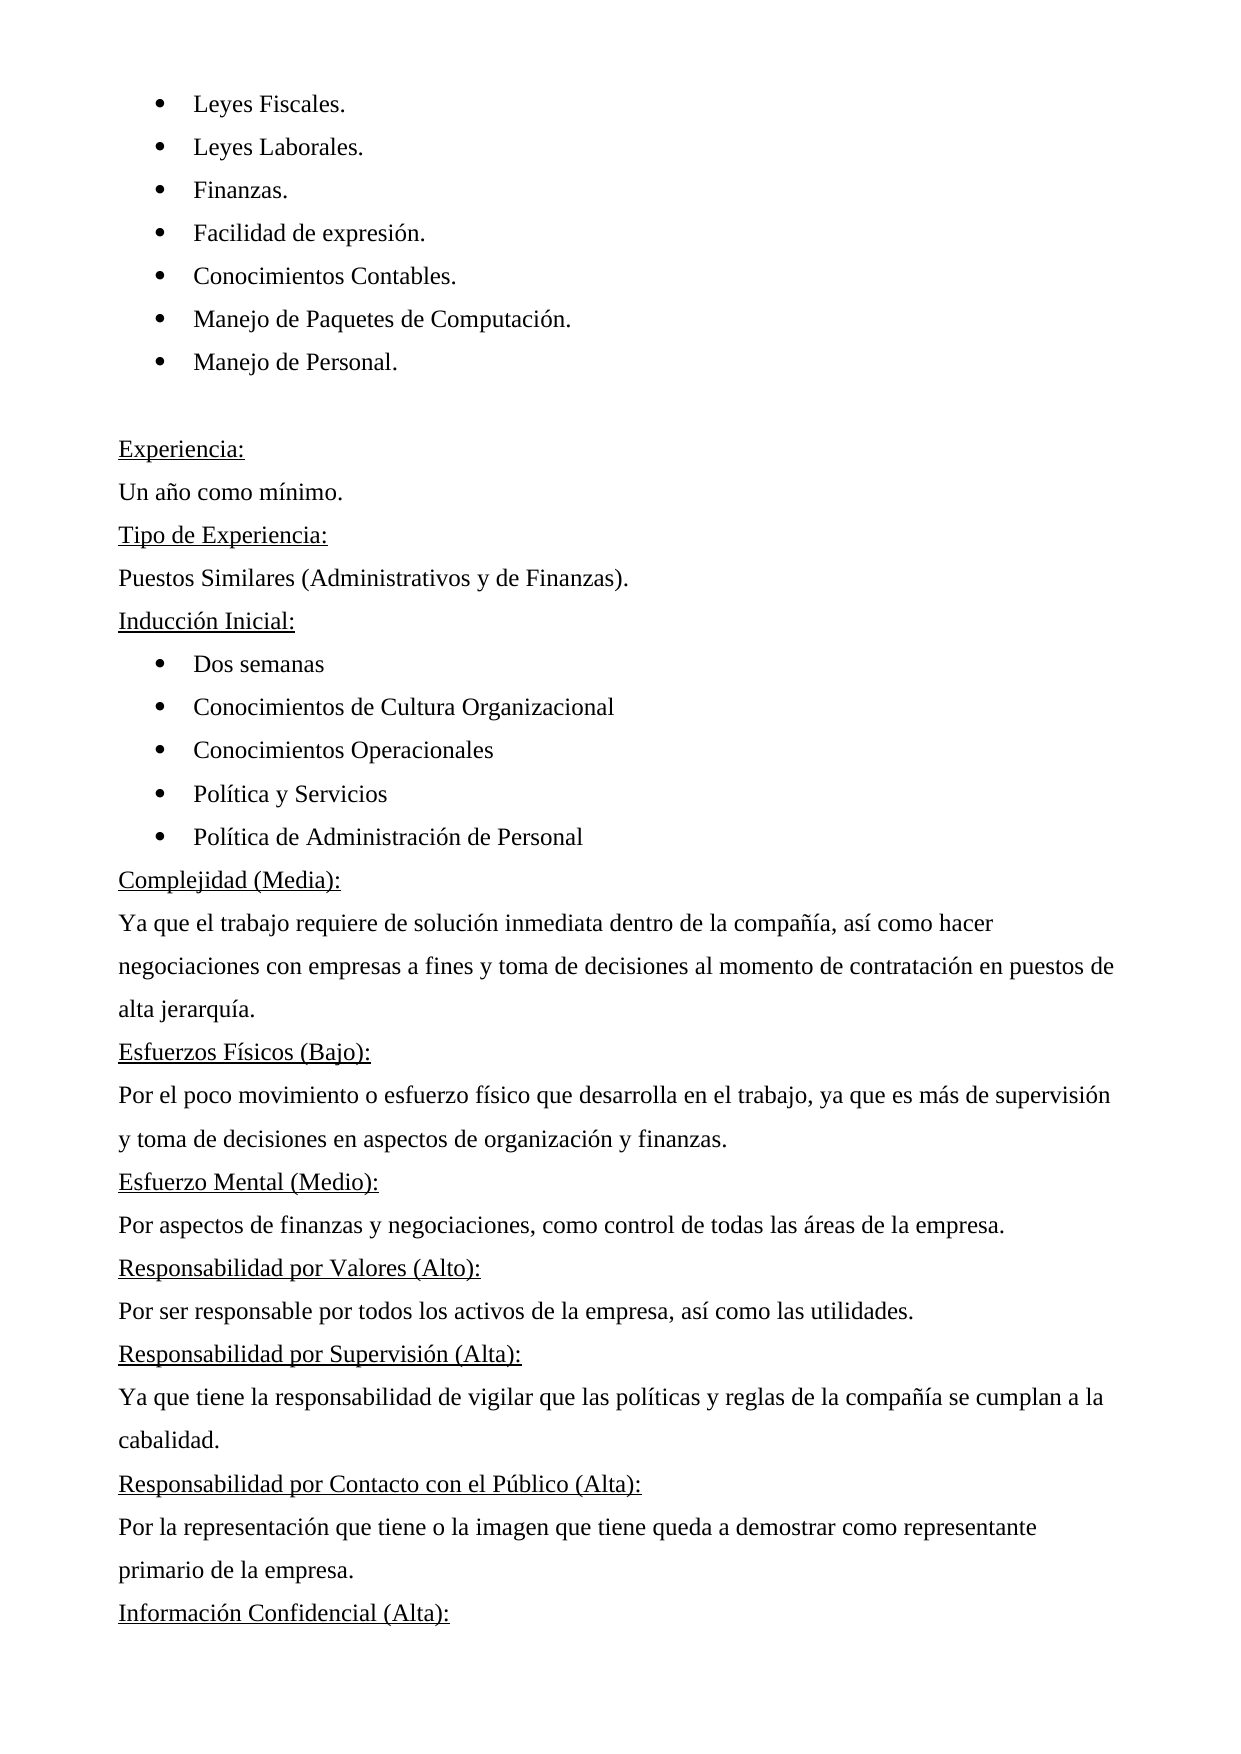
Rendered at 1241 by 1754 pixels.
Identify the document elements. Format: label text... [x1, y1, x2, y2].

list Política y Servicios [156, 779, 1122, 807]
text Responsabilidad por Supervisión (Alta): [118, 1339, 1122, 1368]
list Conocimientos de Cultura Organizacional [156, 692, 1122, 721]
list Política de Administración de Personal [156, 822, 1122, 851]
text Por la representación que tiene o la imagen que tiene queda a demostrar como representante primario de la empresa. [118, 1512, 1122, 1584]
text Por ser responsable por todos los activos de la empresa, así como las utilidades. [118, 1296, 1122, 1325]
text Complejidad (Media): [118, 865, 1122, 894]
list Dos semanas [156, 649, 1122, 678]
list Finanzas. [156, 175, 1122, 204]
text Ya que el trabajo requiere de solución inmediata dentro de la compañía, así como hacer negociaciones con empresas a fines y toma de decisiones al momento de contratación en puestos de alta jerarquía. [118, 908, 1122, 1023]
text Responsabilidad por Contacto con el Público (Alta): [118, 1469, 1122, 1497]
text Por aspectos de finanzas y negociaciones, como control de todas las áreas de la empresa. [118, 1210, 1122, 1239]
list Leyes Fiscales. [156, 89, 1122, 117]
text Tipo de Experiencia: [118, 520, 1122, 549]
list Manejo de Paquetes de Computación. [156, 304, 1122, 333]
text Ya que tiene la responsabilidad de vigilar que las políticas y reglas de la compañía se cumplan a la cabalidad. [118, 1382, 1122, 1454]
text Información Confidencial (Alta): [118, 1598, 1122, 1627]
text Inducción Inicial: [118, 606, 1122, 635]
text Puestos Similares (Administrativos y de Finanzas). [118, 563, 1122, 592]
list Leyes Laborales. [156, 132, 1122, 161]
text Un año como mínimo. [118, 477, 1122, 506]
text Por el poco movimiento o esfuerzo físico que desarrolla en el trabajo, ya que es más de supervisión y toma de decisiones en aspectos de organización y finanzas. [118, 1081, 1122, 1152]
text Responsabilidad por Valores (Alto): [118, 1253, 1122, 1282]
text Esfuerzos Físicos (Bajo): [118, 1037, 1122, 1066]
text Experiencia: [118, 434, 1122, 462]
list Facilidad de expresión. [156, 218, 1122, 247]
list Conocimientos Operacionales [156, 736, 1122, 764]
list Conocimientos Contables. [156, 261, 1122, 290]
list Manejo de Personal. [156, 347, 1122, 376]
text Esfuerzo Mental (Medio): [118, 1167, 1122, 1196]
